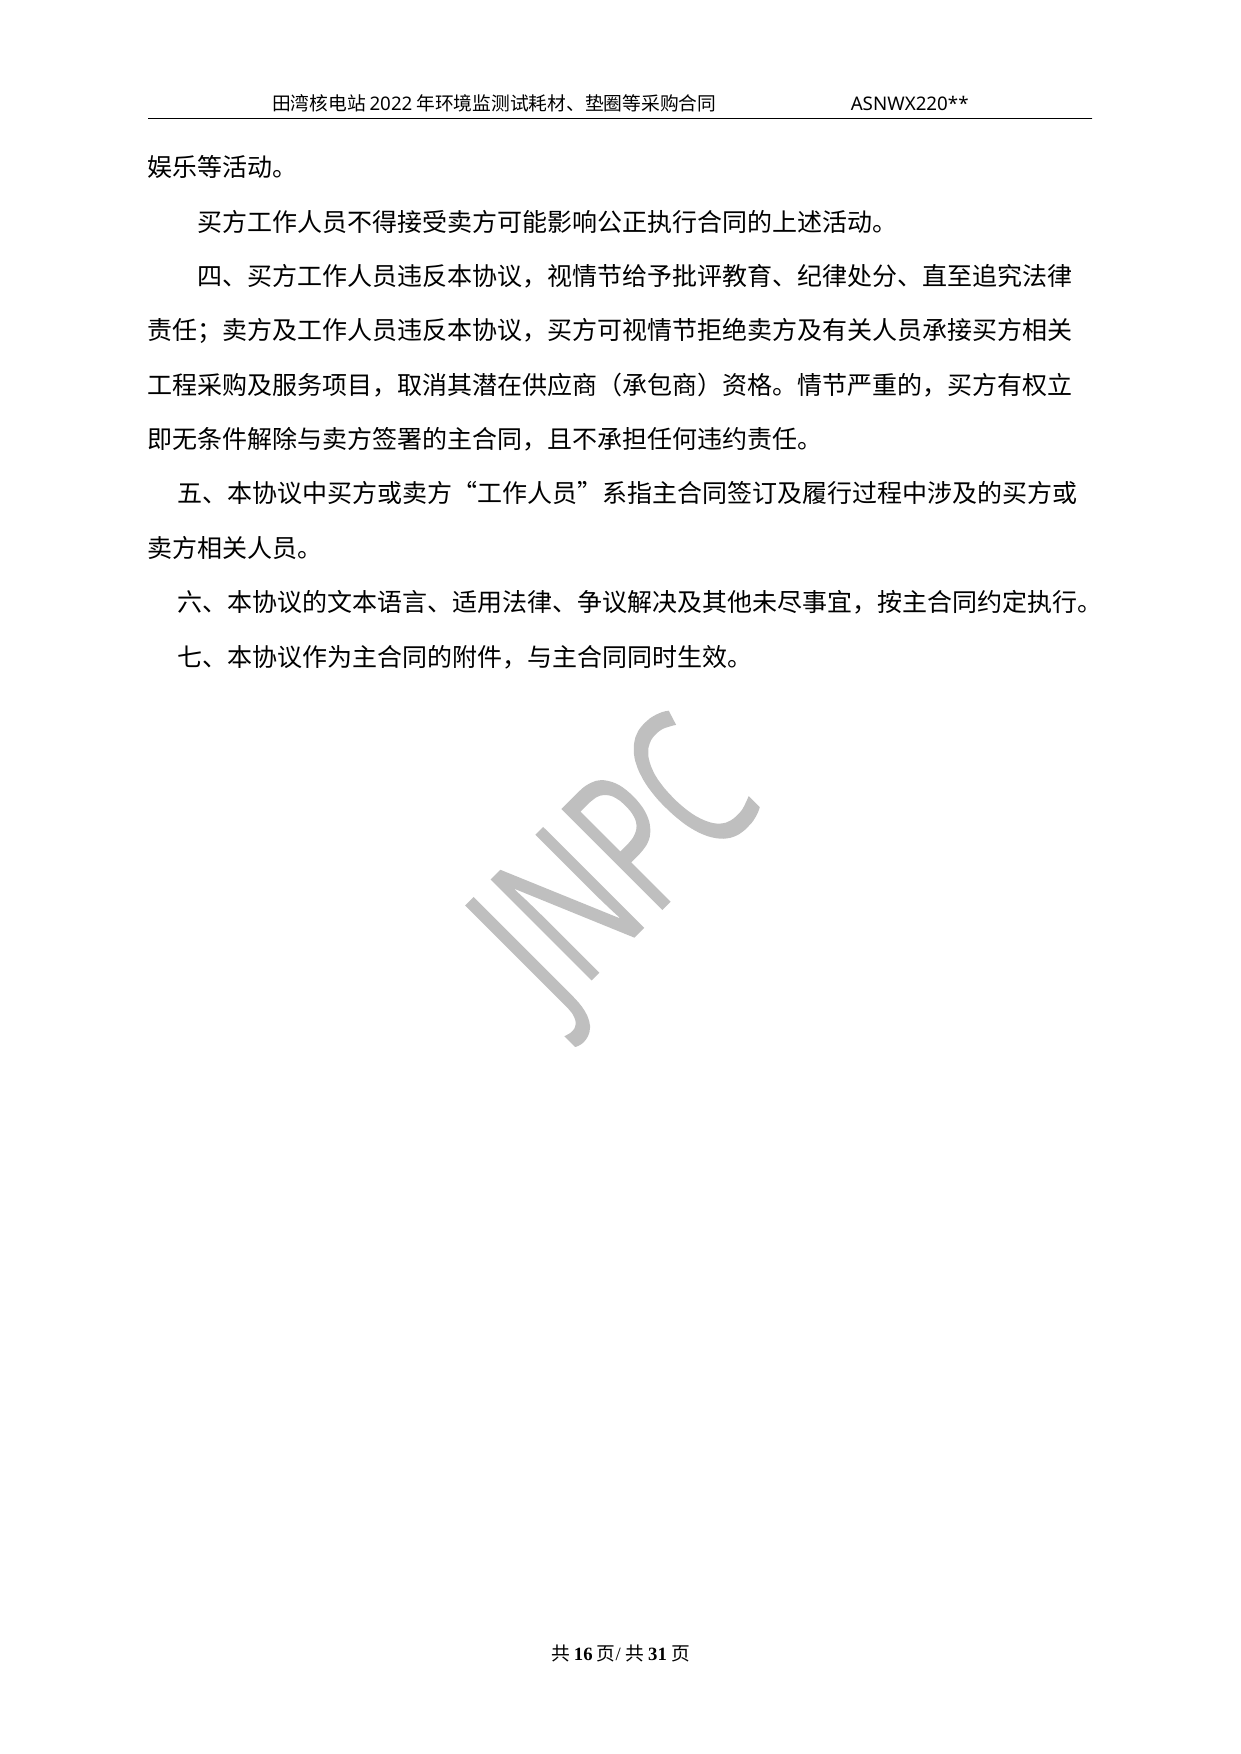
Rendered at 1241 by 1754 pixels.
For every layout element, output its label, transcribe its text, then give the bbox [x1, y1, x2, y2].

text 七、本协议作为主合同的附件，与主合同同时生效。 [148, 637, 1092, 673]
text 买方工作人员不得接受卖方可能影响公正执行合同的上述活动。 [148, 202, 1092, 238]
text 四、买方工作人员违反本协议，视情节给予批评教育、纪律处分、直至追究法律责任；卖方及工作人员违反本协议，买方可视情节拒绝卖方及有关人员承接买方相关工程采购及服务项目，取消其潜在供应商（承包商）资格。情节严重的，买方有权立即无条件解除与卖方签署的主合同，且不承担任何违约责任。 [148, 256, 1092, 456]
text 五、本协议中买方或卖方“工作人员”系指主合同签订及履行过程中涉及的买方或卖方相关人员。 [148, 474, 1092, 564]
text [148, 148, 1092, 184]
text 六、本协议的文本语言、适用法律、争议解决及其他未尽事宜，按主合同约定执行。 [148, 583, 1092, 619]
